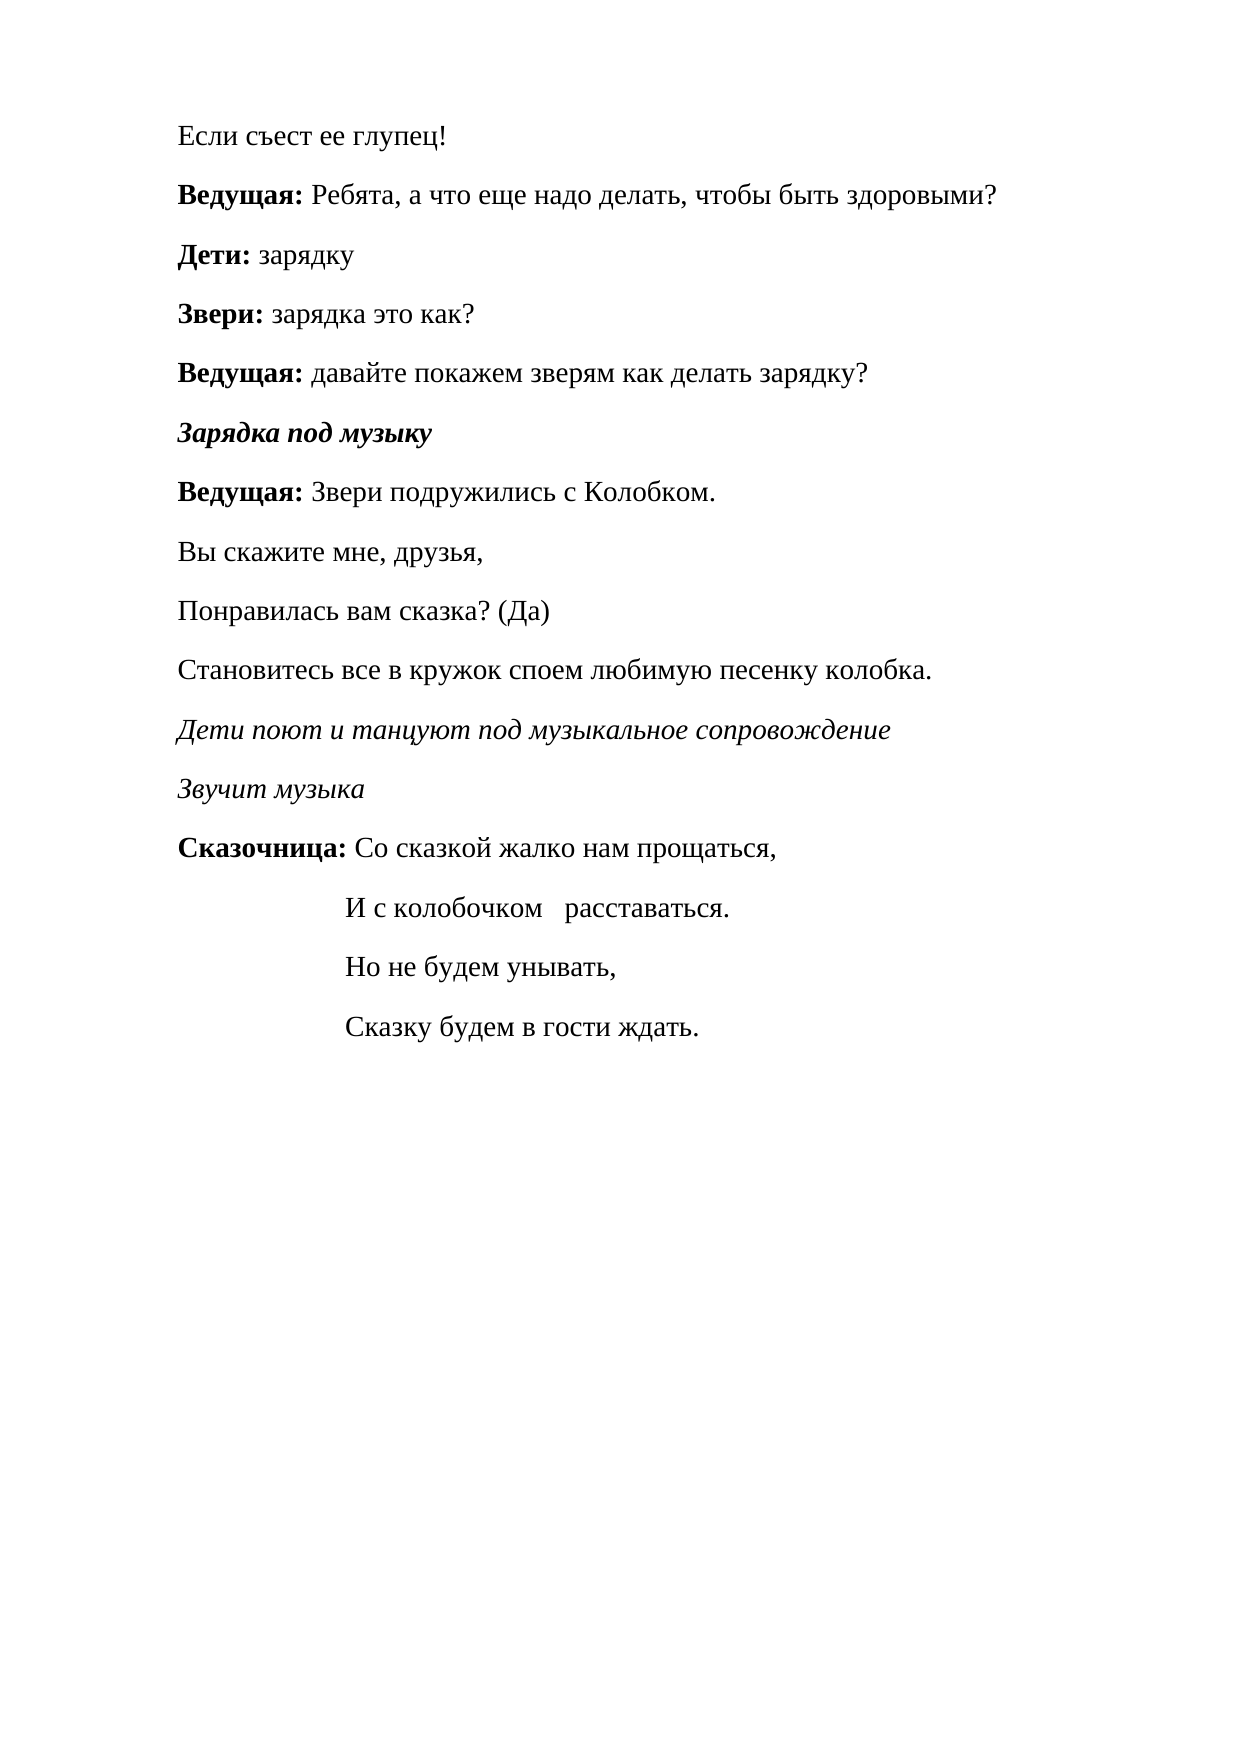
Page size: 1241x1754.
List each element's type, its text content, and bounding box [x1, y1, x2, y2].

text Звучит музыка [177, 771, 1152, 805]
text Звери: зарядка это как? [177, 296, 1152, 330]
text Дети: зарядку [177, 237, 1152, 270]
text Если съест ее глупец! [177, 118, 1152, 152]
text Ведущая: Ребята, а что еще надо делать, чтобы быть здоровыми? [177, 177, 1152, 211]
text Вы скажите мне, друзья, [177, 534, 1152, 567]
text И с колобочком расставаться. [177, 890, 1152, 923]
text Зарядка под музыку [177, 415, 1152, 448]
text Но не будем унывать, [177, 949, 1152, 983]
text Становитесь все в кружок споем любимую песенку колобка. [177, 652, 1152, 686]
text Ведущая: давайте покажем зверям как делать зарядку? [177, 356, 1152, 389]
text Дети поют и танцуют под музыкальное сопровождение [177, 712, 1152, 745]
text Ведущая: Звери подружились с Колобком. [177, 474, 1152, 508]
text Сказочница: Со сказкой жалко нам прощаться, [177, 831, 1152, 864]
text Сказку будем в гости ждать. [177, 1009, 1152, 1042]
text Понравилась вам сказка? (Да) [177, 593, 1152, 627]
